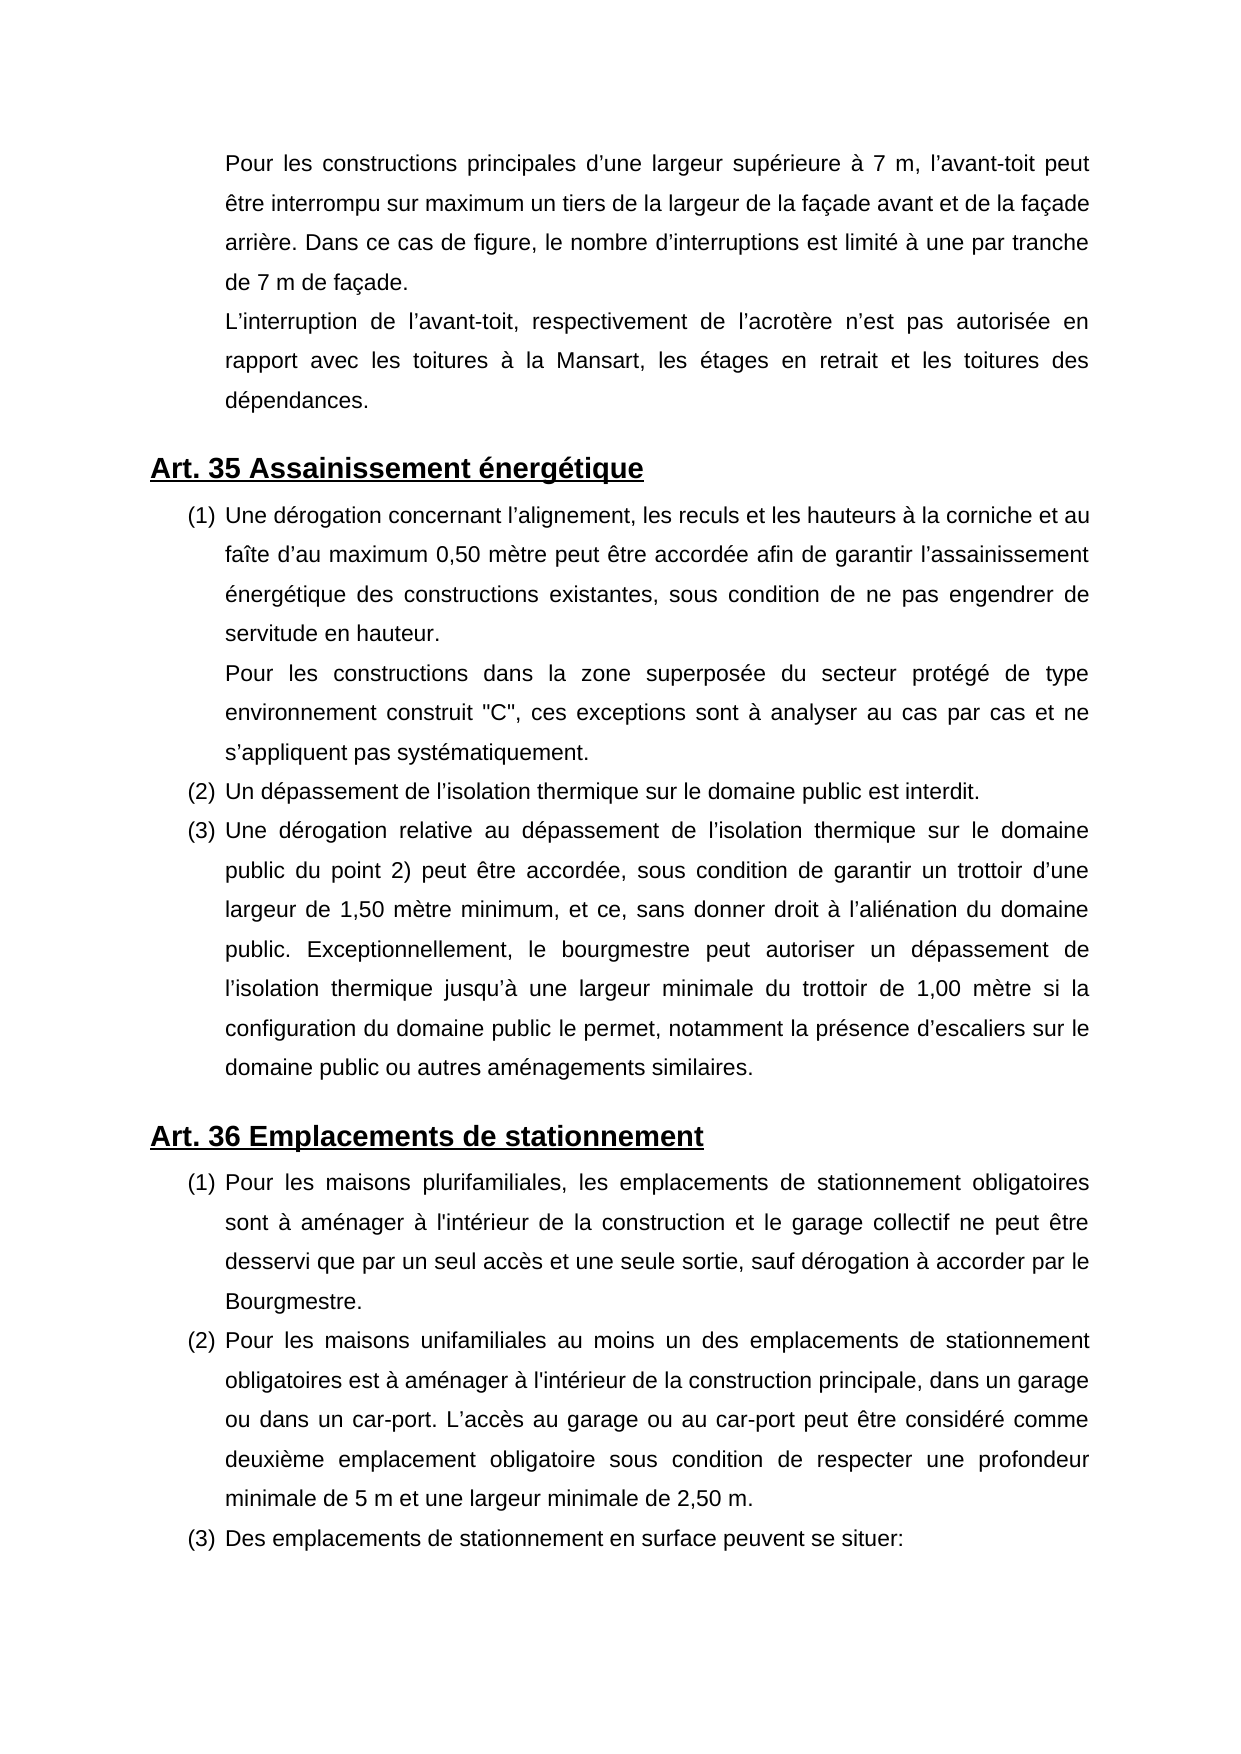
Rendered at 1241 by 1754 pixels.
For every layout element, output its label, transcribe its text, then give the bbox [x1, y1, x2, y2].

text Pour les constructions dans la zone superposée du secteur protégé de type environnement construit "C", ces exceptions sont à analyser au cas par cas et ne s’appliquent pas systématiquement. [225, 659, 1090, 765]
list Pour les maisons plurifamiliales, les emplacements de stationnement obligatoires sont à aménager à l'intérieur de la construction et le garage collectif ne peut être desservi que par un seul accès et une seule sortie, sauf dérogation à accorder par le Bourgmestre. [187, 1169, 1090, 1314]
subtitle Art. 35 Assainissement énergétique [150, 451, 1090, 485]
list Une dérogation relative au dépassement de l’isolation thermique sur le domaine public du point 2) peut être accordée, sous condition de garantir un trottoir d’une largeur de 1,50 mètre minimum, et ce, sans donner droit à l’aliénation du domaine public. Exceptionnellement, le bourgmestre peut autoriser un dépassement de l’isolation thermique jusqu’à une largeur minimale du trottoir de 1,00 mètre si la configuration du domaine public le permet, notamment la présence d’escaliers sur le domaine public ou autres aménagements similaires. [187, 817, 1090, 1081]
list Pour les maisons unifamiliales au moins un des emplacements de stationnement obligatoires est à aménager à l'intérieur de la construction principale, dans un garage ou dans un car-port. L’accès au garage ou au car-port peut être considéré comme deuxième emplacement obligatoire sous condition de respecter une profondeur minimale de 5 m et une largeur minimale de 2,50 m. [187, 1327, 1090, 1511]
list L’interruption de l’avant-toit, respectivement de l’acrotère n’est pas autorisée en rapport avec les toitures à la Mansart, les étages en retrait et les toitures des dépendances. [225, 308, 1090, 413]
list Pour les constructions principales d’une largeur supérieure à 7 m, l’avant-toit peut être interrompu sur maximum un tiers de la largeur de la façade avant et de la façade arrière. Dans ce cas de figure, le nombre d’interruptions est limité à une par tranche de 7 m de façade. [225, 150, 1090, 295]
subtitle Art. 36 Emplacements de stationnement [150, 1119, 1090, 1152]
list Une dérogation concernant l’alignement, les reculs et les hauteurs à la corniche et au faîte d’au maximum 0,50 mètre peut être accordée afin de garantir l’assainissement énergétique des constructions existantes, sous condition de ne pas engendrer de servitude en hauteur. [187, 502, 1090, 646]
list Un dépassement de l’isolation thermique sur le domaine public est interdit. [187, 778, 1090, 804]
list Des emplacements de stationnement en surface peuvent se situer: [187, 1524, 1090, 1551]
